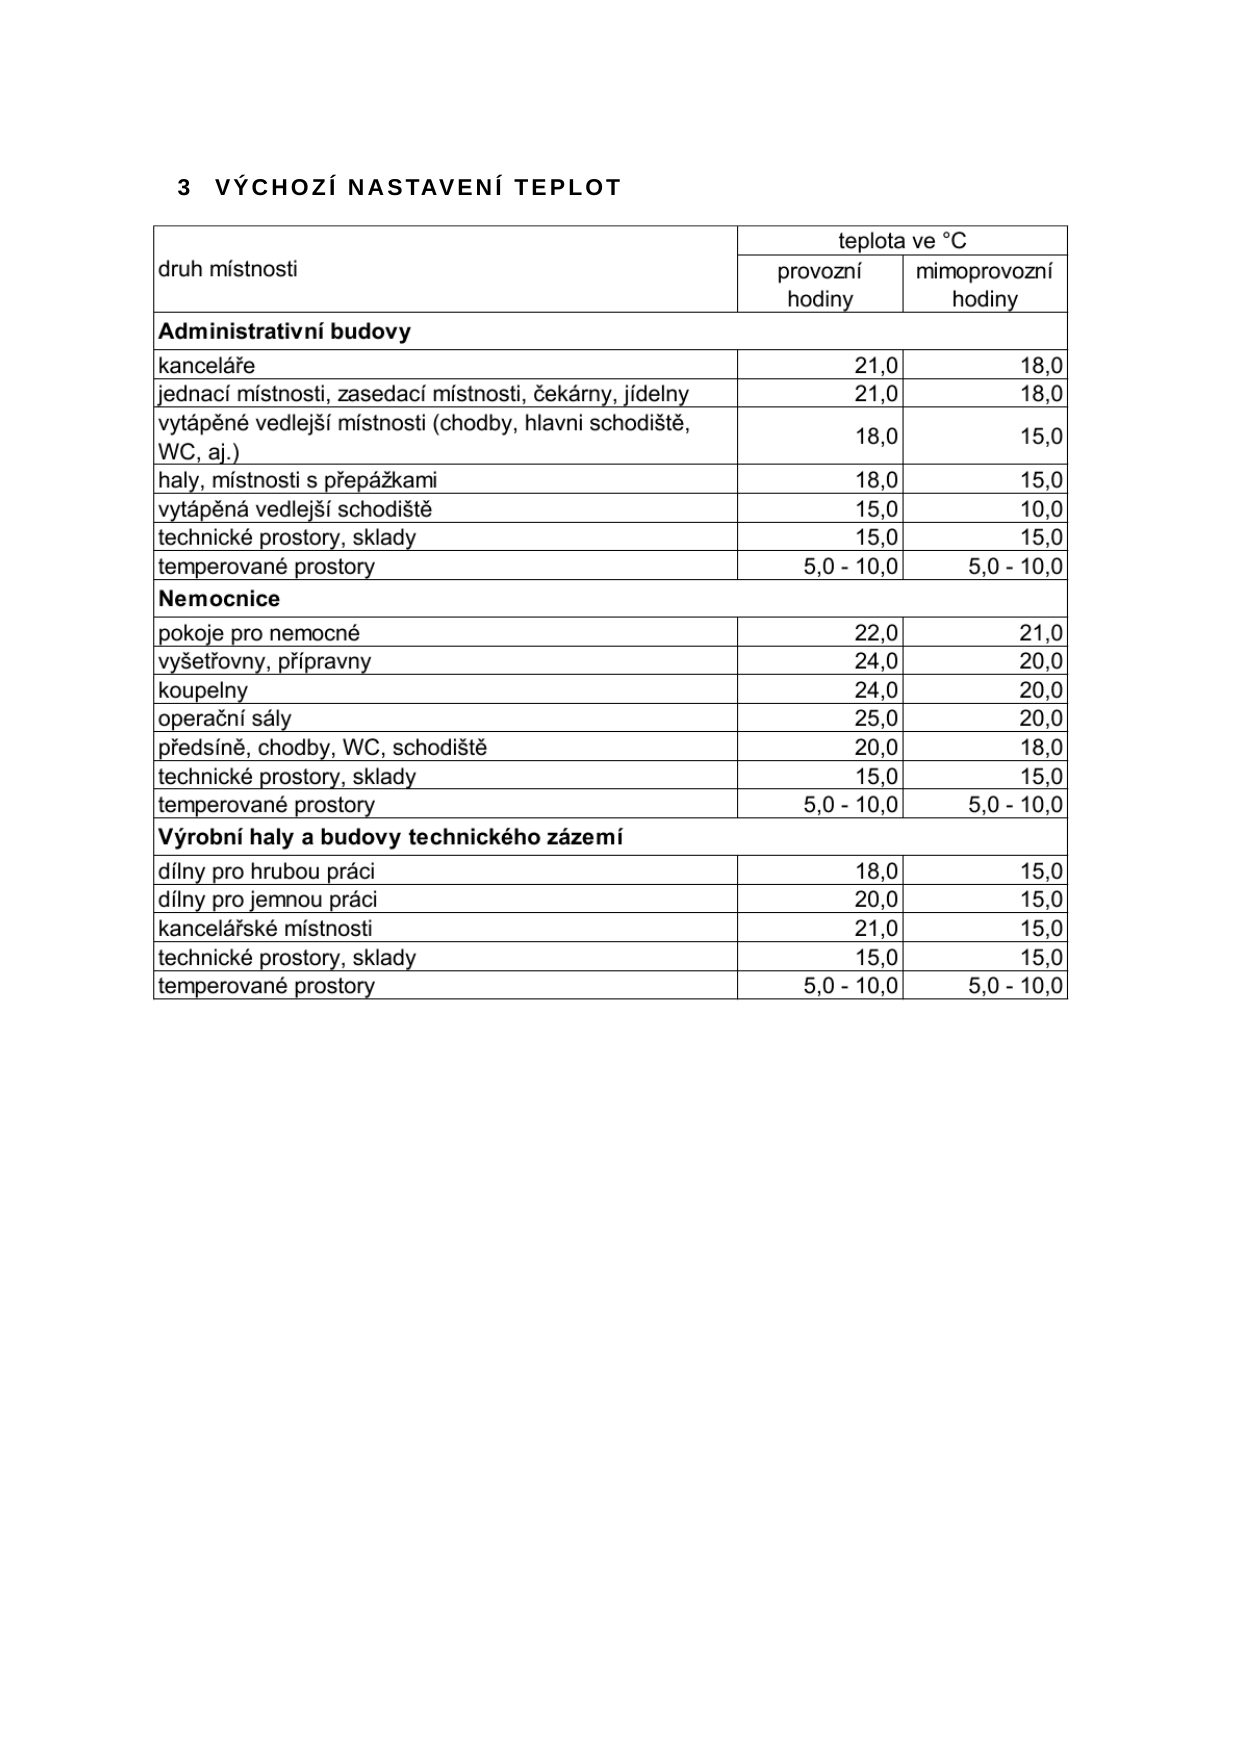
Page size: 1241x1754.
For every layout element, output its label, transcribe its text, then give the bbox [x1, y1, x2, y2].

picture [147, 216, 1093, 1014]
subtitle Výchozí nastavení teplot [177, 174, 1093, 200]
